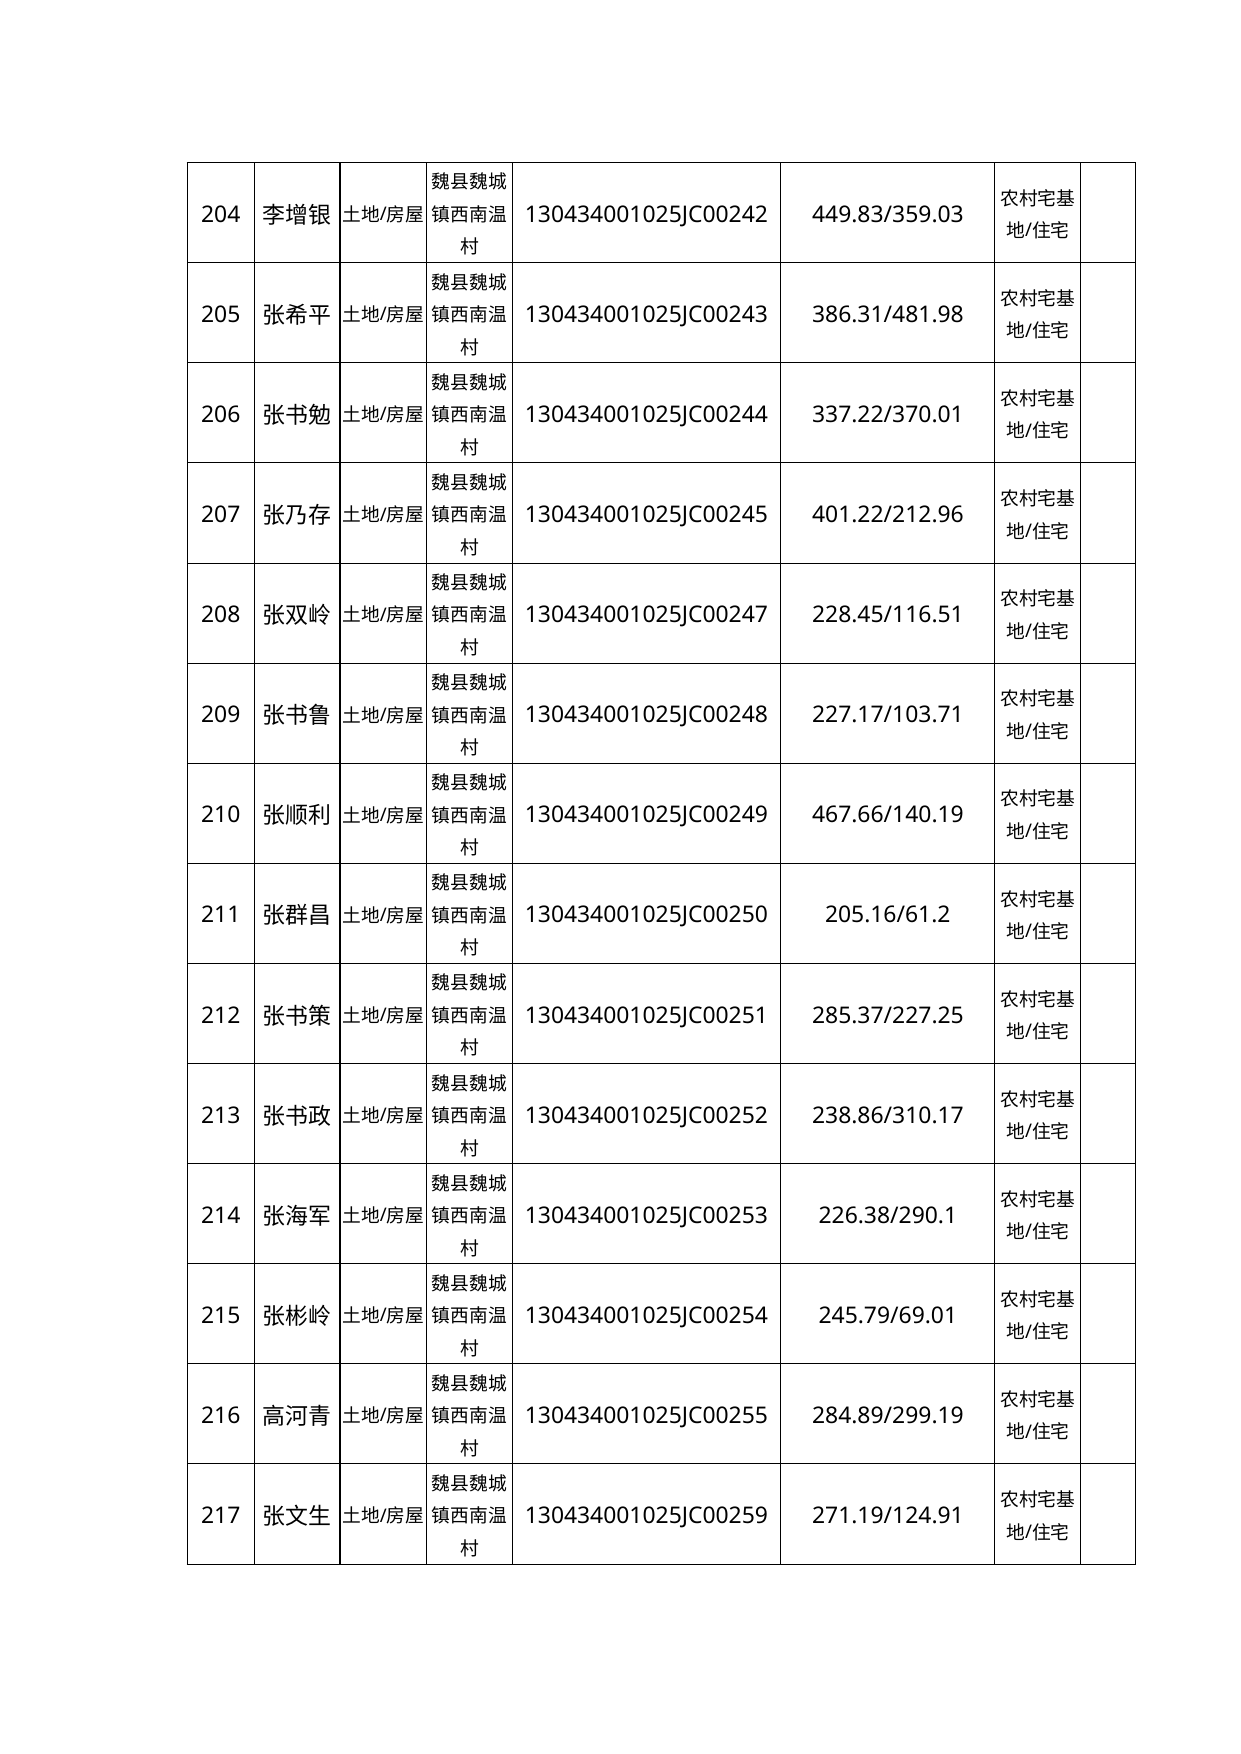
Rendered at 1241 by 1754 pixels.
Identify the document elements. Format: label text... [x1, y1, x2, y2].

table_cell [1081, 163, 1135, 262]
table_cell 魏县魏城镇西南温村 [427, 1464, 512, 1563]
table_cell 214 [188, 1164, 254, 1263]
table_cell 467.66/140.19 [781, 764, 994, 863]
table_cell 李增银 [255, 163, 339, 262]
table_cell 211 [188, 864, 254, 963]
table_cell 魏县魏城镇西南温村 [427, 1164, 512, 1263]
table_cell 农村宅基地/住宅 [995, 163, 1080, 262]
table_cell 206 [188, 363, 254, 462]
table_cell 130434001025JC00247 [513, 564, 780, 662]
table_cell 魏县魏城镇西南温村 [427, 463, 512, 562]
table_cell 魏县魏城镇西南温村 [427, 1364, 512, 1463]
table_cell 212 [188, 964, 254, 1063]
table_cell 农村宅基地/住宅 [995, 1064, 1080, 1163]
table_cell [1081, 764, 1135, 863]
table_cell 农村宅基地/住宅 [995, 964, 1080, 1063]
table_cell 张书鲁 [255, 664, 339, 763]
table_cell 农村宅基地/住宅 [995, 664, 1080, 763]
table_cell 农村宅基地/住宅 [995, 764, 1080, 863]
table_cell [1081, 664, 1135, 763]
table_cell 张书策 [255, 964, 339, 1063]
table_cell 农村宅基地/住宅 [995, 1464, 1080, 1563]
table_cell 208 [188, 564, 254, 662]
table_cell 农村宅基地/住宅 [995, 1364, 1080, 1463]
table_cell [1081, 1364, 1135, 1463]
table_cell 245.79/69.01 [781, 1264, 994, 1363]
table_cell 农村宅基地/住宅 [995, 1264, 1080, 1363]
table_cell 130434001025JC00243 [513, 263, 780, 362]
table_cell 农村宅基地/住宅 [995, 1164, 1080, 1263]
table_cell 张乃存 [255, 463, 339, 562]
table_cell [1081, 1464, 1135, 1563]
table_cell 213 [188, 1064, 254, 1163]
table_cell 土地/房屋 [341, 1064, 426, 1163]
table_cell 228.45/116.51 [781, 564, 994, 662]
table_cell 张海军 [255, 1164, 339, 1263]
table_cell 魏县魏城镇西南温村 [427, 363, 512, 462]
table_cell 209 [188, 664, 254, 763]
table_cell 土地/房屋 [341, 1464, 426, 1563]
table_cell [1081, 1064, 1135, 1163]
table_cell 张书勉 [255, 363, 339, 462]
table_cell [1081, 964, 1135, 1063]
table_cell 张双岭 [255, 564, 339, 662]
table_cell 土地/房屋 [341, 363, 426, 462]
table_cell 271.19/124.91 [781, 1464, 994, 1563]
table_cell 魏县魏城镇西南温村 [427, 564, 512, 662]
table_cell [1081, 463, 1135, 562]
table_cell 张文生 [255, 1464, 339, 1563]
table_cell 130434001025JC00259 [513, 1464, 780, 1563]
table_cell 张群昌 [255, 864, 339, 963]
table_cell 张彬岭 [255, 1264, 339, 1363]
table_cell 魏县魏城镇西南温村 [427, 163, 512, 262]
table_cell 205 [188, 263, 254, 362]
table_cell 农村宅基地/住宅 [995, 363, 1080, 462]
table_cell 魏县魏城镇西南温村 [427, 263, 512, 362]
table_cell 130434001025JC00255 [513, 1364, 780, 1463]
table_cell 217 [188, 1464, 254, 1563]
table_cell 张顺利 [255, 764, 339, 863]
table_cell 210 [188, 764, 254, 863]
table_cell 张希平 [255, 263, 339, 362]
table_cell 土地/房屋 [341, 263, 426, 362]
table_cell 216 [188, 1364, 254, 1463]
table_cell 130434001025JC00254 [513, 1264, 780, 1363]
table_cell 215 [188, 1264, 254, 1363]
table_cell 285.37/227.25 [781, 964, 994, 1063]
table_cell 130434001025JC00242 [513, 163, 780, 262]
table_cell 130434001025JC00252 [513, 1064, 780, 1163]
table_cell [1081, 564, 1135, 662]
table_cell 226.38/290.1 [781, 1164, 994, 1263]
table_cell 284.89/299.19 [781, 1364, 994, 1463]
table_cell 130434001025JC00245 [513, 463, 780, 562]
table_cell 魏县魏城镇西南温村 [427, 964, 512, 1063]
table_cell 土地/房屋 [341, 463, 426, 562]
table_cell 农村宅基地/住宅 [995, 263, 1080, 362]
table_cell [1081, 1164, 1135, 1263]
table_cell 魏县魏城镇西南温村 [427, 764, 512, 863]
table_cell 130434001025JC00244 [513, 363, 780, 462]
table_cell 土地/房屋 [341, 664, 426, 763]
table_cell 农村宅基地/住宅 [995, 463, 1080, 562]
table_cell 130434001025JC00253 [513, 1164, 780, 1263]
table_cell 农村宅基地/住宅 [995, 564, 1080, 662]
table_cell 魏县魏城镇西南温村 [427, 1264, 512, 1363]
table_cell 魏县魏城镇西南温村 [427, 1064, 512, 1163]
table_cell 高河青 [255, 1364, 339, 1463]
table_cell 449.83/359.03 [781, 163, 994, 262]
table_cell 农村宅基地/住宅 [995, 864, 1080, 963]
table_cell 205.16/61.2 [781, 864, 994, 963]
table_cell 土地/房屋 [341, 964, 426, 1063]
table_cell [1081, 263, 1135, 362]
table_cell 130434001025JC00248 [513, 664, 780, 763]
table_cell 土地/房屋 [341, 564, 426, 662]
table_cell [1081, 363, 1135, 462]
table_cell 130434001025JC00249 [513, 764, 780, 863]
table_cell 401.22/212.96 [781, 463, 994, 562]
table_cell 337.22/370.01 [781, 363, 994, 462]
table_cell [1081, 1264, 1135, 1363]
table_cell 土地/房屋 [341, 1164, 426, 1263]
table_cell 土地/房屋 [341, 163, 426, 262]
table_cell 204 [188, 163, 254, 262]
table_cell 魏县魏城镇西南温村 [427, 664, 512, 763]
table_cell 207 [188, 463, 254, 562]
table_cell 土地/房屋 [341, 1364, 426, 1463]
table_cell 土地/房屋 [341, 864, 426, 963]
table_cell 386.31/481.98 [781, 263, 994, 362]
table_cell 130434001025JC00251 [513, 964, 780, 1063]
table_cell 土地/房屋 [341, 764, 426, 863]
table_cell 238.86/310.17 [781, 1064, 994, 1163]
table_cell 227.17/103.71 [781, 664, 994, 763]
table_cell 土地/房屋 [341, 1264, 426, 1363]
table_cell 魏县魏城镇西南温村 [427, 864, 512, 963]
table_cell 张书政 [255, 1064, 339, 1163]
table_cell [1081, 864, 1135, 963]
table_cell 130434001025JC00250 [513, 864, 780, 963]
